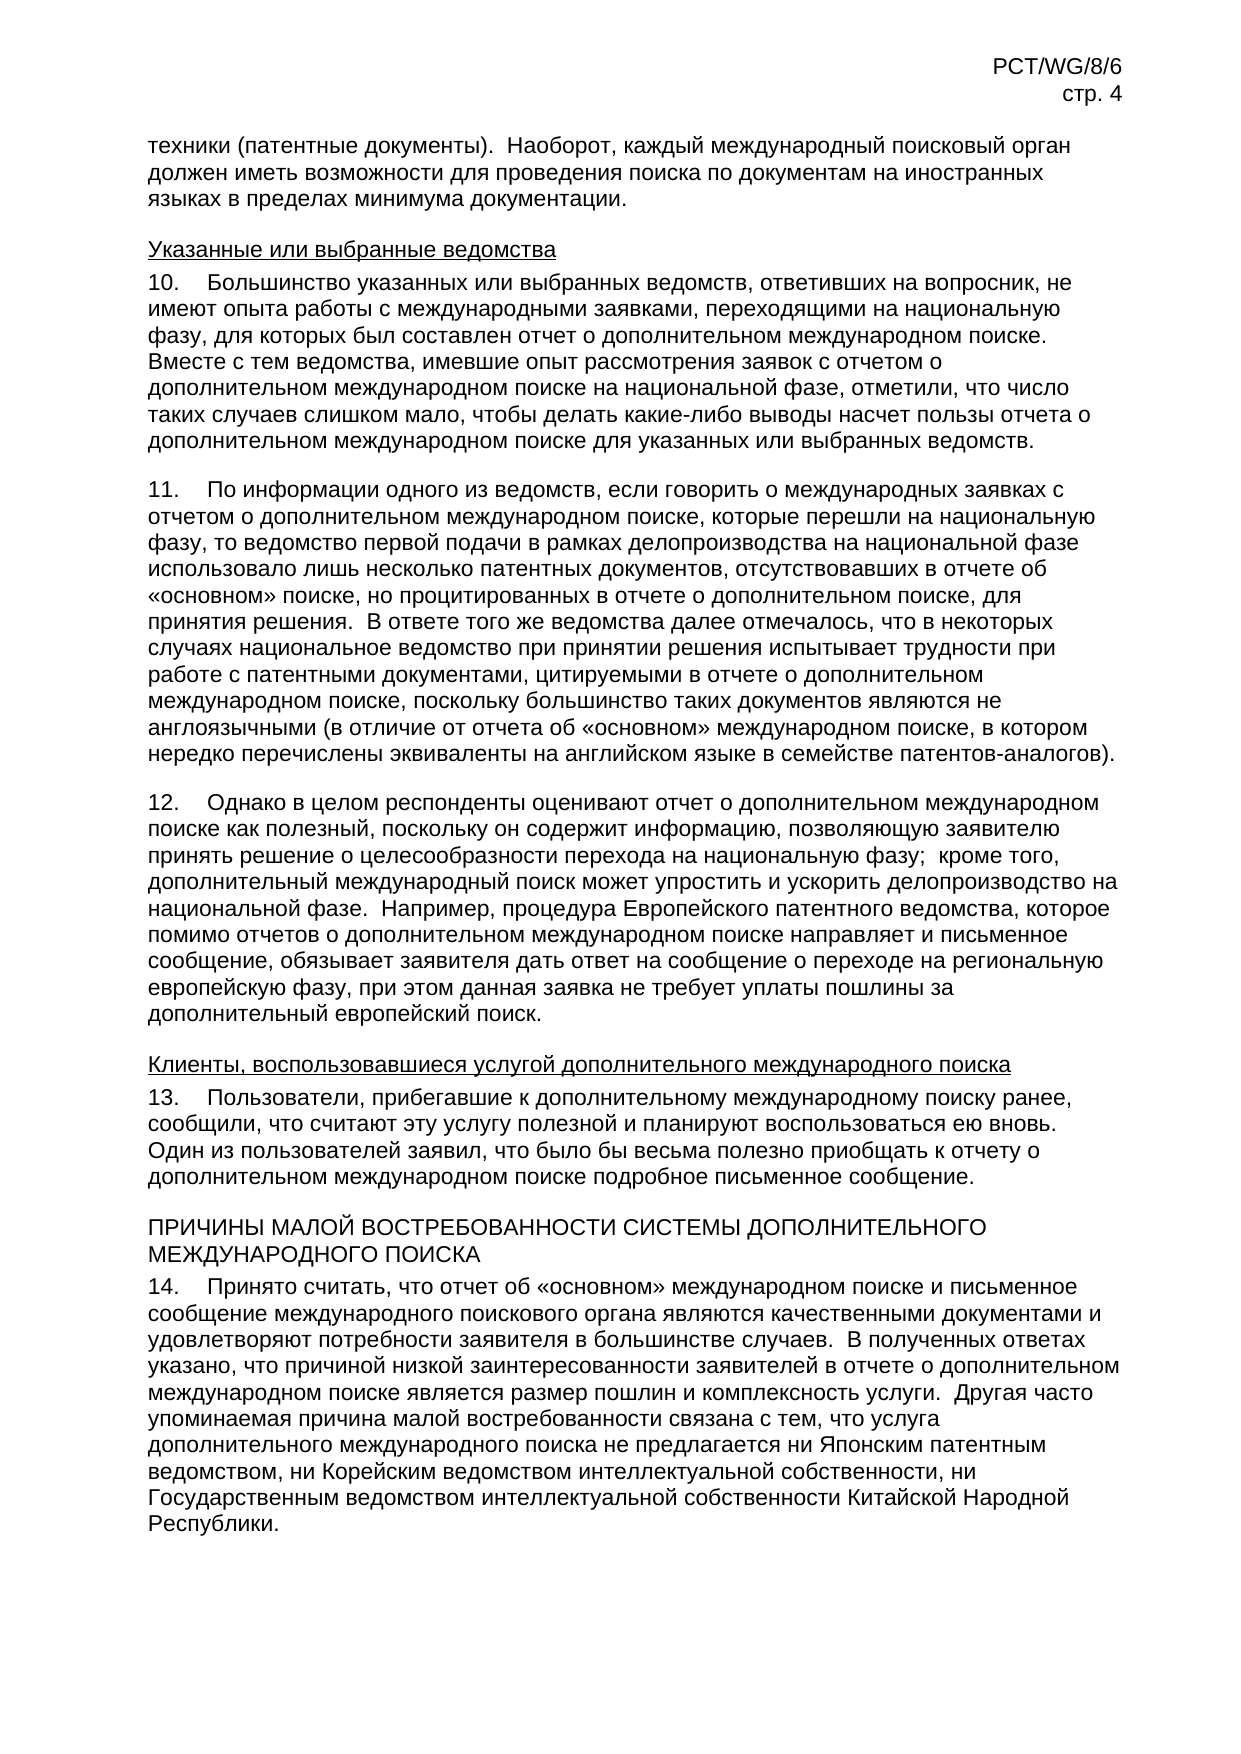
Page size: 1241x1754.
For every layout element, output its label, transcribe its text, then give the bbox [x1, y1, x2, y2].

text По информации одного из ведомств, если говорить о международных заявках с отчетом о дополнительном международном поиске, которые перешли на национальную фазу, то ведомство первой подачи в рамках делопроизводства на национальной фазе использовало лишь несколько патентных документов, отсутствовавших в отчете об «основном» поиске, но процитированных в отчете о дополнительном поиске, для принятия решения. В ответе того же ведомства далее отмечалось, что в некоторых случаях национальное ведомство при принятии решения испытывает трудности при работе с патентными документами, цитируемыми в отчете о дополнительном международном поиске, поскольку большинство таких документов являются не англоязычными (в отличие от отчета об «основном» международном поиске, в котором нередко перечислены эквиваленты на английском языке в семействе патентов-аналогов). [148, 476, 1122, 766]
text Однако в целом респонденты оценивают отчет о дополнительном международном поиске как полезный, поскольку он содержит информацию, позволяющую заявителю принять решение о целесообразности перехода на национальную фазу; кроме того, дополнительный международный поиск может упростить и ускорить делопроизводство на национальной фазе. Например, процедура Европейского патентного ведомства, которое помимо отчетов о дополнительном международном поиске направляет и письменное сообщение, обязывает заявителя дать ответ на сообщение о переходе на региональную европейскую фазу, при этом данная заявка не требует уплаты пошлины за дополнительный европейский поиск. [148, 789, 1122, 1026]
text Большинство указанных или выбранных ведомств, ответивших на вопросник, не имеют опыта работы с международными заявками, переходящими на национальную фазу, для которых был составлен отчет о дополнительном международном поиске. Вместе с тем ведомства, имевшие опыт рассмотрения заявок с отчетом о дополнительном международном поиске на национальной фазе, отметили, что число таких случаев слишком мало, чтобы делать какие-либо выводы насчет пользы отчета о дополнительном международном поиске для указанных или выбранных ведомств. [148, 269, 1122, 453]
subtitle Клиенты, воспользовавшиеся услугой дополнительного международного поиска [148, 1051, 1122, 1078]
text Принято считать, что отчет об «основном» международном поиске и письменное сообщение международного поискового органа являются качественными документами и удовлетворяют потребности заявителя в большинстве случаев. В полученных ответах указано, что причиной низкой заинтересованности заявителей в отчете о дополнительном международном поиске является размер пошлин и комплексность услуги. Другая часто упоминаемая причина малой востребованности связана с тем, что услуга дополнительного международного поиска не предлагается ни Японским патентным ведомством, ни Корейским ведомством интеллектуальной собственности, ни Государственным ведомством интеллектуальной собственности Китайской Народной Республики. [148, 1273, 1122, 1537]
subtitle Указанные или выбранные ведомства [148, 236, 1122, 263]
subtitle причины малой востребованности системы дополнительного международного поиска [148, 1214, 1122, 1267]
list техники (патентные документы). Наоборот, каждый международный поисковый орган должен иметь возможности для проведения поиска по документам на иностранных языках в пределах минимума документации. [148, 132, 1122, 211]
text Пользователи, прибегавшие к дополнительному международному поиску ранее, сообщили, что считают эту услугу полезной и планируют воспользоваться ею вновь. Один из пользователей заявил, что было бы весьма полезно приобщать к отчету о дополнительном международном поиске подробное письменное сообщение. [148, 1084, 1122, 1189]
